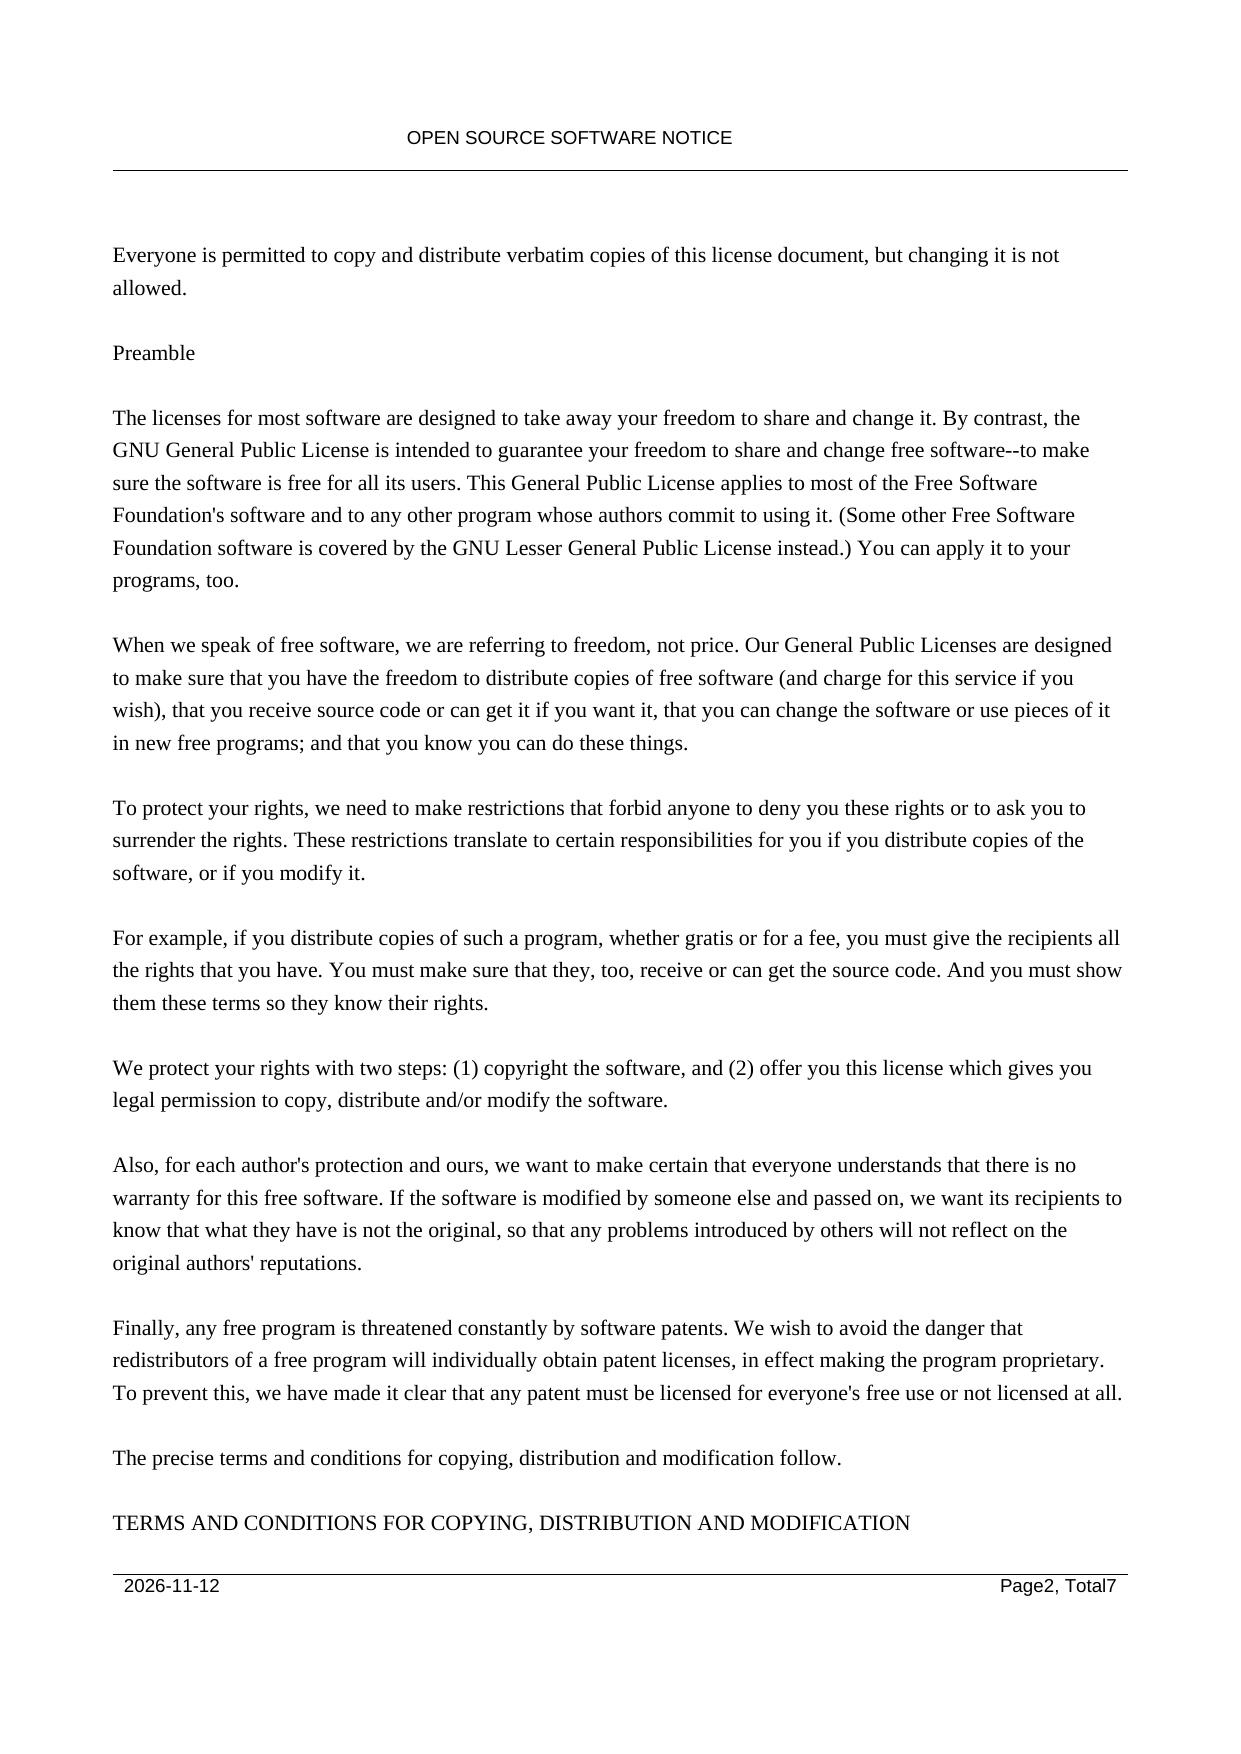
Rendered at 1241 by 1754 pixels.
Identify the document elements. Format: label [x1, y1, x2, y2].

text [112, 206, 1128, 1539]
